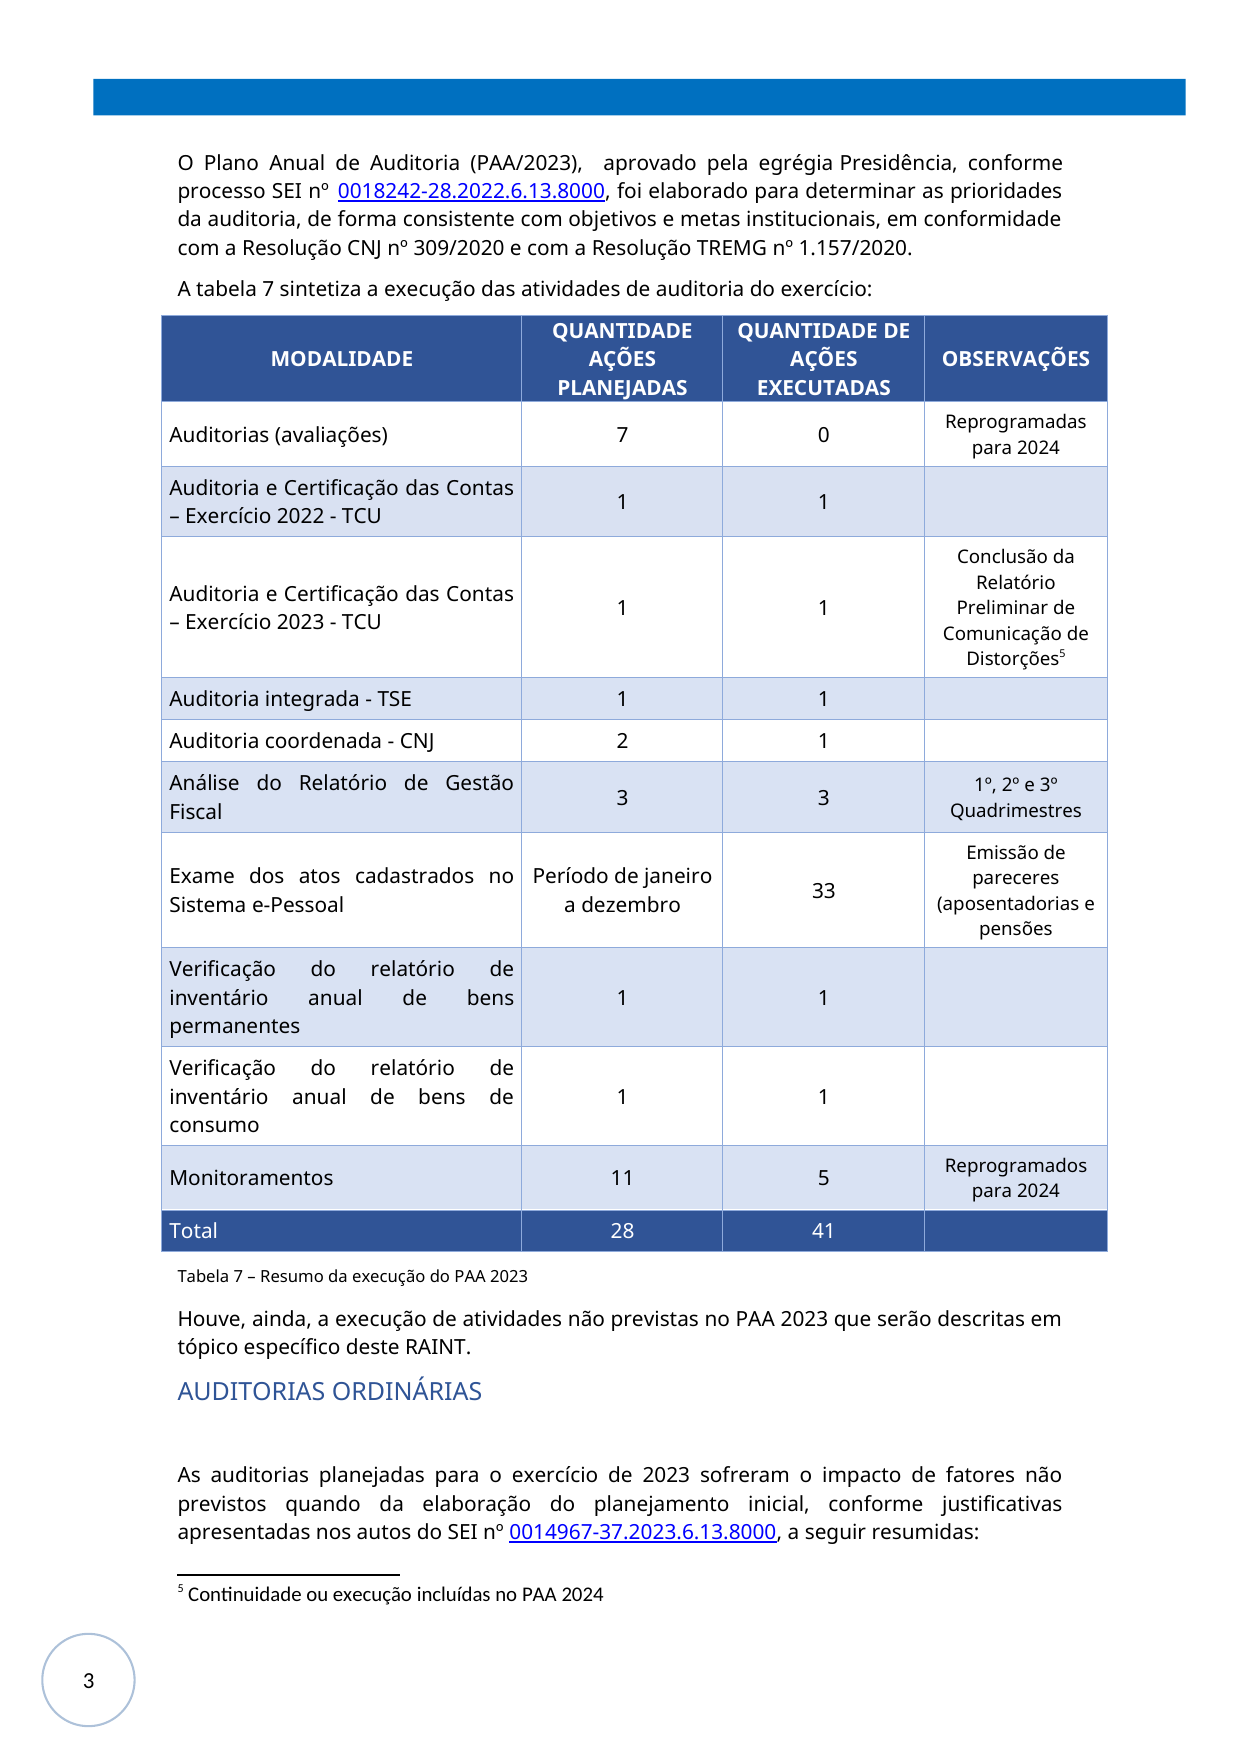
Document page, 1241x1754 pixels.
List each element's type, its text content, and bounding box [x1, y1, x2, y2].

table_cell 11 [522, 1146, 722, 1209]
table_cell 1º, 2º e 3º Quadrimestres [925, 762, 1107, 832]
table_cell Reprogramados para 2024 [925, 1146, 1107, 1209]
table_cell [925, 467, 1107, 536]
subtitle AUDITORIAS ORDINÁRIAS [177, 1373, 1063, 1407]
text O Plano Anual de Auditoria (PAA/2023), aprovado pela egrégia Presidência, conforme processo SEI nº 0018242-28.2022.6.13.8000, foi elaborado para determinar as prioridades da auditoria, de forma consistente com objetivos e metas institucionais, em conformidade com a Resolução CNJ nº 309/2020 e com a . [177, 148, 1063, 261]
text Houve, ainda, a execução de atividades não previstas no PAA 2023 que serão descritas em tópico específico deste RAINT. [177, 1304, 1063, 1361]
table_cell [925, 1047, 1107, 1145]
table_cell Auditoria e Certificação das Contas – Exercício 2023 - TCU [162, 537, 521, 677]
table_cell Exame dos atos cadastrados no Sistema e-Pessoal [162, 833, 521, 947]
table_cell 1 [723, 1047, 924, 1145]
table_cell 1 [522, 1047, 722, 1145]
table_cell Reprogramadas para 2024 [925, 402, 1107, 466]
table_cell Monitoramentos [162, 1146, 521, 1209]
table_header OBSERVAÇÕES [925, 316, 1107, 401]
table_cell [925, 1211, 1107, 1251]
text Tabela 7 – Resumo da execução do PAA 2023 [177, 1264, 1063, 1287]
table_cell 2 [522, 720, 722, 761]
table_cell Verificação do relatório de inventário anual de bens permanentes [162, 948, 521, 1046]
table_cell 28 [522, 1211, 722, 1251]
table_cell 3 [522, 762, 722, 832]
table_cell 0 [723, 402, 924, 466]
table_cell 1 [723, 537, 924, 677]
table_cell 7 [522, 402, 722, 466]
table_cell 1 [723, 467, 924, 536]
table_cell Auditoria e Certificação das Contas – Exercício 2022 - TCU [162, 467, 521, 536]
table_cell 1 [522, 948, 722, 1046]
table_cell 1 [723, 948, 924, 1046]
table_cell 1 [723, 678, 924, 719]
table_header MODALIDADE [162, 316, 521, 401]
table_cell Análise do Relatório de Gestão Fiscal [162, 762, 521, 832]
table_cell 1 [723, 720, 924, 761]
table_cell Auditoria coordenada - CNJ [162, 720, 521, 761]
table_cell [925, 720, 1107, 761]
table_header QUANTIDADE DE AÇÕES EXECUTADAS [723, 316, 924, 401]
table_cell 1 [522, 467, 722, 536]
table_cell Conclusão da Relatório Preliminar de Comunicação de Distorções [925, 537, 1107, 677]
table_cell [925, 678, 1107, 719]
table_cell 33 [723, 833, 924, 947]
table_header QUANTIDADE AÇÕES PLANEJADAS [522, 316, 722, 401]
table_cell Auditoria integrada - TSE [162, 678, 521, 719]
table_cell 3 [723, 762, 924, 832]
table_cell 1 [522, 537, 722, 677]
table_cell [925, 948, 1107, 1046]
table_cell Emissão de pareceres (aposentadorias e pensões [925, 833, 1107, 947]
table_cell 5 [723, 1146, 924, 1209]
table_cell 41 [723, 1211, 924, 1251]
table_cell Verificação do relatório de inventário anual de bens de consumo [162, 1047, 521, 1145]
table_cell Total [162, 1211, 521, 1251]
table_cell 1 [522, 678, 722, 719]
text A tabela 7 sintetiza a execução das atividades de auditoria do exercício: [177, 274, 1063, 302]
table_cell Auditorias (avaliações) [162, 402, 521, 466]
text As auditorias planejadas para o exercício de 2023 sofreram o impacto de fatores não previstos quando da elaboração do planejamento inicial, conforme justificativas apresentadas nos autos do SEI nº 0014967-37.2023.6.13.8000, a seguir resumidas: [177, 1460, 1063, 1546]
table_cell Período de janeiro a dezembro [522, 833, 722, 947]
